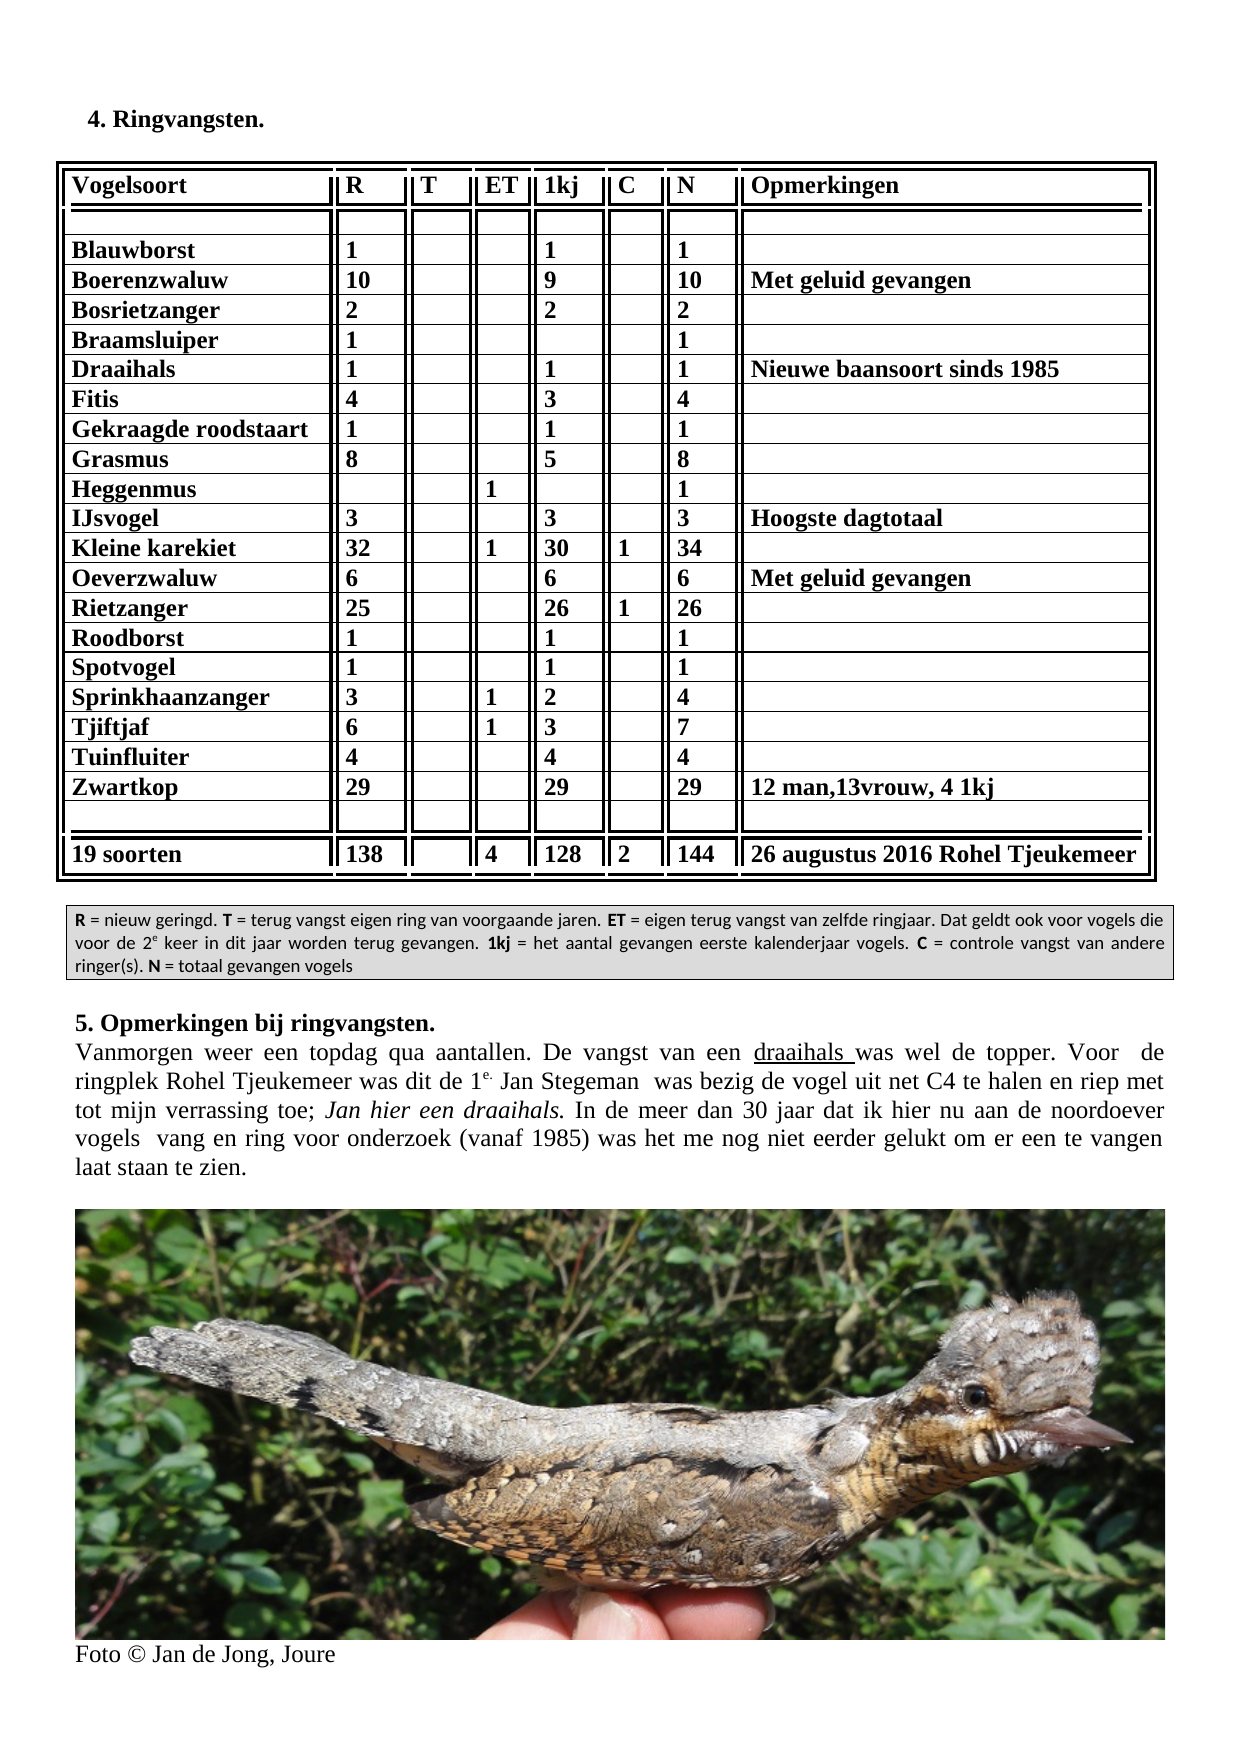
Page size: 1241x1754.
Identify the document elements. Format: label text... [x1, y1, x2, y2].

table_header Opmerkingen [739, 164, 1152, 203]
table_cell [478, 593, 528, 622]
table_cell 3 [537, 504, 602, 532]
table_cell 1 [537, 235, 602, 264]
table_cell [478, 235, 528, 264]
table_cell [334, 203, 409, 234]
table_cell 4 [670, 682, 735, 711]
table_cell 1 [670, 235, 735, 264]
table_cell Draaihals [65, 355, 329, 383]
table_cell [478, 414, 528, 443]
table_cell [533, 203, 606, 234]
table_cell 1 [339, 623, 404, 651]
table_cell 1 [670, 355, 735, 383]
table_cell [414, 384, 469, 413]
table_cell IJsvogel [65, 504, 329, 532]
table_cell 6 [339, 563, 404, 592]
table_cell 3 [339, 682, 404, 711]
table_cell 4 [339, 742, 404, 771]
table_cell 26 [537, 593, 602, 622]
table_cell [611, 712, 661, 741]
table_cell Met geluid gevangen [744, 265, 1148, 294]
table_cell 10 [670, 265, 735, 294]
table_cell Sprinkhaanzanger [65, 682, 329, 711]
table_cell Boerenzwaluw [65, 265, 329, 294]
table_cell [414, 504, 469, 532]
table_cell [611, 623, 661, 651]
table_cell [744, 325, 1148, 353]
table_header R [334, 164, 409, 203]
table_cell 5 [537, 444, 602, 473]
table_cell 25 [339, 593, 404, 622]
table_cell 2 [606, 830, 666, 872]
table_cell [744, 593, 1148, 622]
table_cell 6 [670, 563, 735, 592]
table_cell 29 [339, 772, 404, 800]
table_cell 2 [537, 295, 602, 324]
table_cell [478, 265, 528, 294]
table_cell Met geluid gevangen [744, 563, 1148, 592]
table_cell 29 [537, 772, 602, 800]
table_cell [478, 623, 528, 651]
table_cell 1 [611, 533, 661, 562]
table_cell 128 [533, 830, 606, 872]
table_cell [670, 801, 735, 830]
table_cell [744, 414, 1148, 443]
table_cell 19 soorten [60, 830, 334, 872]
table_cell [414, 474, 469, 502]
table_cell [744, 444, 1148, 473]
table_cell [611, 772, 661, 800]
table_cell 1 [537, 623, 602, 651]
table_cell [414, 772, 469, 800]
table_cell Fitis [65, 384, 329, 413]
table_cell [611, 355, 661, 383]
table_cell Tjiftjaf [65, 712, 329, 741]
table_cell [478, 355, 528, 383]
table_cell 1 [537, 653, 602, 681]
table_cell [611, 265, 661, 294]
table_cell [611, 325, 661, 353]
table_cell 1 [339, 355, 404, 383]
table_cell 1 [478, 682, 528, 711]
table_cell 34 [670, 533, 735, 562]
table_cell [611, 563, 661, 592]
table_cell [537, 474, 602, 502]
table_cell [611, 742, 661, 771]
table_cell 4 [670, 742, 735, 771]
table_cell [478, 772, 528, 800]
table_cell Hoogste dagtotaal [744, 504, 1148, 532]
table_cell [478, 563, 528, 592]
table_cell 1 [611, 593, 661, 622]
table_cell 2 [670, 295, 735, 324]
table_cell 1 [339, 653, 404, 681]
table_cell 6 [537, 563, 602, 592]
table_cell [537, 801, 602, 830]
table_cell [478, 384, 528, 413]
table_header C [606, 164, 666, 203]
table_cell [744, 801, 1148, 830]
table_cell [744, 295, 1148, 324]
table_header T [409, 164, 474, 203]
table_cell 26 [670, 593, 735, 622]
table_cell [414, 355, 469, 383]
text Vanmorgen weer een topdag qua aantallen. De vangst van een draaihals was wel de topper. Voor de ringplek Rohel Tjeukemeer was dit de 1e. Jan Stegeman was bezig de vogel uit net C4 te halen en riep met tot mijn verrassing toe; Jan hier een draaihals. In de meer dan 30 jaar dat ik hier nu aan de noordoever vogels vang en ring voor onderzoek (vanaf 1985) was het me nog niet eerder gelukt om er een te vangen laat staan te zien. [75, 1037, 1165, 1181]
table_cell 8 [339, 444, 404, 473]
table_cell 10 [339, 265, 404, 294]
table_header N [666, 164, 739, 203]
table_cell Rietzanger [65, 593, 329, 622]
table_cell 8 [670, 444, 735, 473]
picture [75, 1209, 1166, 1640]
text 4. Ringvangsten. [75, 104, 1165, 132]
table_cell Heggenmus [65, 474, 329, 502]
table_cell Tuinfluiter [65, 742, 329, 771]
text Foto © Jan de Jong, Joure [75, 1640, 1165, 1668]
table_cell 12 man,13vrouw, 4 1kj [744, 772, 1148, 800]
table_cell [409, 830, 474, 872]
table_cell 1 [478, 474, 528, 502]
table_cell [414, 653, 469, 681]
table_cell [611, 384, 661, 413]
table_cell 1 [339, 235, 404, 264]
table_cell [744, 682, 1148, 711]
table_cell 3 [670, 504, 735, 532]
table_cell [666, 203, 739, 234]
table_cell [478, 653, 528, 681]
table_cell [744, 742, 1148, 771]
table_cell Roodborst [65, 623, 329, 651]
table_cell 4 [474, 830, 533, 872]
table_cell [414, 712, 469, 741]
table_cell [414, 742, 469, 771]
table_cell 4 [537, 742, 602, 771]
table_header 1kj [533, 164, 606, 203]
table_cell [414, 265, 469, 294]
table_cell Nieuwe baansoort sinds 1985 [744, 355, 1148, 383]
table_cell 2 [339, 295, 404, 324]
table_cell 9 [537, 265, 602, 294]
table_cell 1 [670, 414, 735, 443]
table_cell [409, 203, 474, 234]
table_cell 1 [537, 355, 602, 383]
table_cell Grasmus [65, 444, 329, 473]
table_cell Braamsluiper [65, 325, 329, 353]
table_cell Blauwborst [65, 235, 329, 264]
table_cell 2 [537, 682, 602, 711]
table_cell [478, 801, 528, 830]
table_cell [65, 801, 329, 830]
table_cell [744, 712, 1148, 741]
text R = nieuw geringd. T = terug vangst eigen ring van voorgaande jaren. ET = eigen terug vangst van zelfde ringjaar. Dat geldt ook voor vogels die voor de 2e keer in dit jaar worden terug gevangen. 1kj = het aantal gevangen eerste kalenderjaar vogels. C = controle vangst van andere ringer(s). N = totaal gevangen vogels [67, 906, 1173, 979]
table_cell [744, 653, 1148, 681]
table_cell Kleine karekiet [65, 533, 329, 562]
table_cell [339, 474, 404, 502]
table_cell [537, 325, 602, 353]
table_cell 1 [478, 712, 528, 741]
table_cell 4 [339, 384, 404, 413]
table_cell [478, 325, 528, 353]
text 5. Opmerkingen bij ringvangsten. [75, 1008, 1165, 1037]
table_cell [474, 203, 533, 234]
table_cell [478, 295, 528, 324]
table_cell 7 [670, 712, 735, 741]
table_cell 3 [537, 384, 602, 413]
table_cell [744, 474, 1148, 502]
table_cell [414, 682, 469, 711]
table_cell [414, 563, 469, 592]
table_cell 138 [334, 830, 409, 872]
table_cell 1 [339, 325, 404, 353]
table_cell Gekraagde roodstaart [65, 414, 329, 443]
table_cell [611, 653, 661, 681]
table_cell [611, 474, 661, 502]
table_cell [744, 533, 1148, 562]
table_cell [414, 444, 469, 473]
table_cell [611, 682, 661, 711]
table_cell 6 [339, 712, 404, 741]
table_cell [611, 414, 661, 443]
table_cell [414, 235, 469, 264]
table_cell [414, 801, 469, 830]
table_cell [611, 504, 661, 532]
table_cell 1 [670, 474, 735, 502]
table_cell [611, 801, 661, 830]
table_cell [414, 414, 469, 443]
table_cell [744, 384, 1148, 413]
table_cell 1 [670, 325, 735, 353]
table_cell 1 [339, 414, 404, 443]
table_cell 29 [670, 772, 735, 800]
table_cell Spotvogel [65, 653, 329, 681]
table_cell [606, 203, 666, 234]
table_cell [478, 504, 528, 532]
table_cell 30 [537, 533, 602, 562]
table_cell [744, 623, 1148, 651]
table_cell 144 [666, 830, 739, 872]
table_cell 3 [339, 504, 404, 532]
table_cell 1 [670, 653, 735, 681]
table_cell [611, 444, 661, 473]
table_cell 1 [537, 414, 602, 443]
table_cell [414, 593, 469, 622]
table_cell [60, 203, 334, 234]
table_cell Oeverzwaluw [65, 563, 329, 592]
table_cell [478, 444, 528, 473]
table_cell 3 [537, 712, 602, 741]
table_cell [744, 235, 1148, 264]
table_cell [414, 623, 469, 651]
table_header Vogelsoort [60, 164, 334, 203]
table_cell 32 [339, 533, 404, 562]
table_cell 4 [670, 384, 735, 413]
table_cell [611, 295, 661, 324]
table_cell [478, 742, 528, 771]
table_cell [414, 325, 469, 353]
table_cell [739, 203, 1152, 234]
table_cell [339, 801, 404, 830]
table_cell [414, 295, 469, 324]
table_cell 26 augustus 2016 Rohel Tjeukemeer [739, 830, 1152, 872]
table_cell 1 [478, 533, 528, 562]
table_cell Bosrietzanger [65, 295, 329, 324]
table_cell [611, 235, 661, 264]
table_cell [414, 533, 469, 562]
table_cell 1 [670, 623, 735, 651]
table_cell Zwartkop [65, 772, 329, 800]
table_header ET [474, 164, 533, 203]
